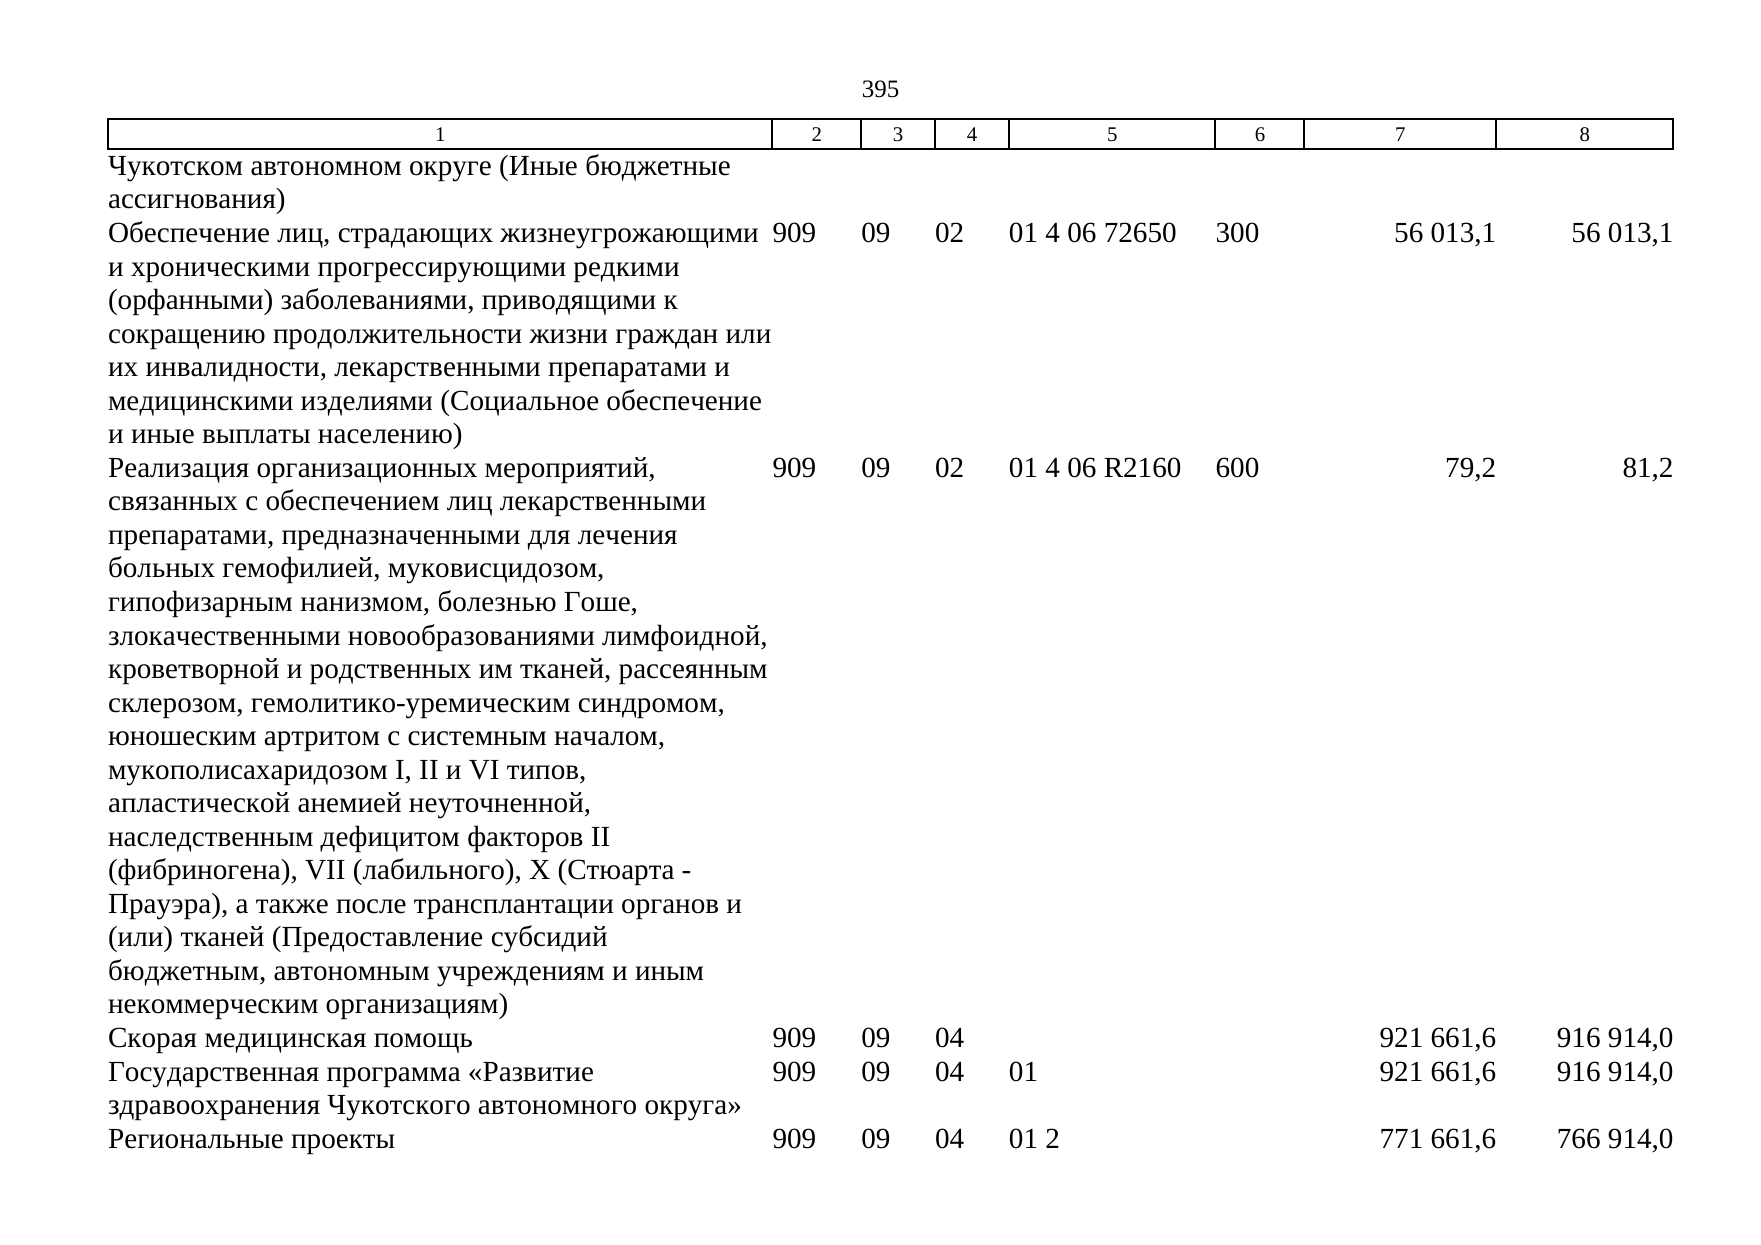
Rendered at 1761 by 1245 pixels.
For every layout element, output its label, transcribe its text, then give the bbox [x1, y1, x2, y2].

table_header 3 [862, 120, 934, 148]
table_header 8 [1497, 120, 1672, 148]
table_header 1 [109, 120, 771, 148]
table_header 6 [1216, 120, 1303, 148]
table_header 4 [936, 120, 1008, 148]
table_header 5 [1010, 120, 1214, 148]
table_header 2 [773, 120, 860, 148]
table_header 7 [1305, 120, 1495, 148]
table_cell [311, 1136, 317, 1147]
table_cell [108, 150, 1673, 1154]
